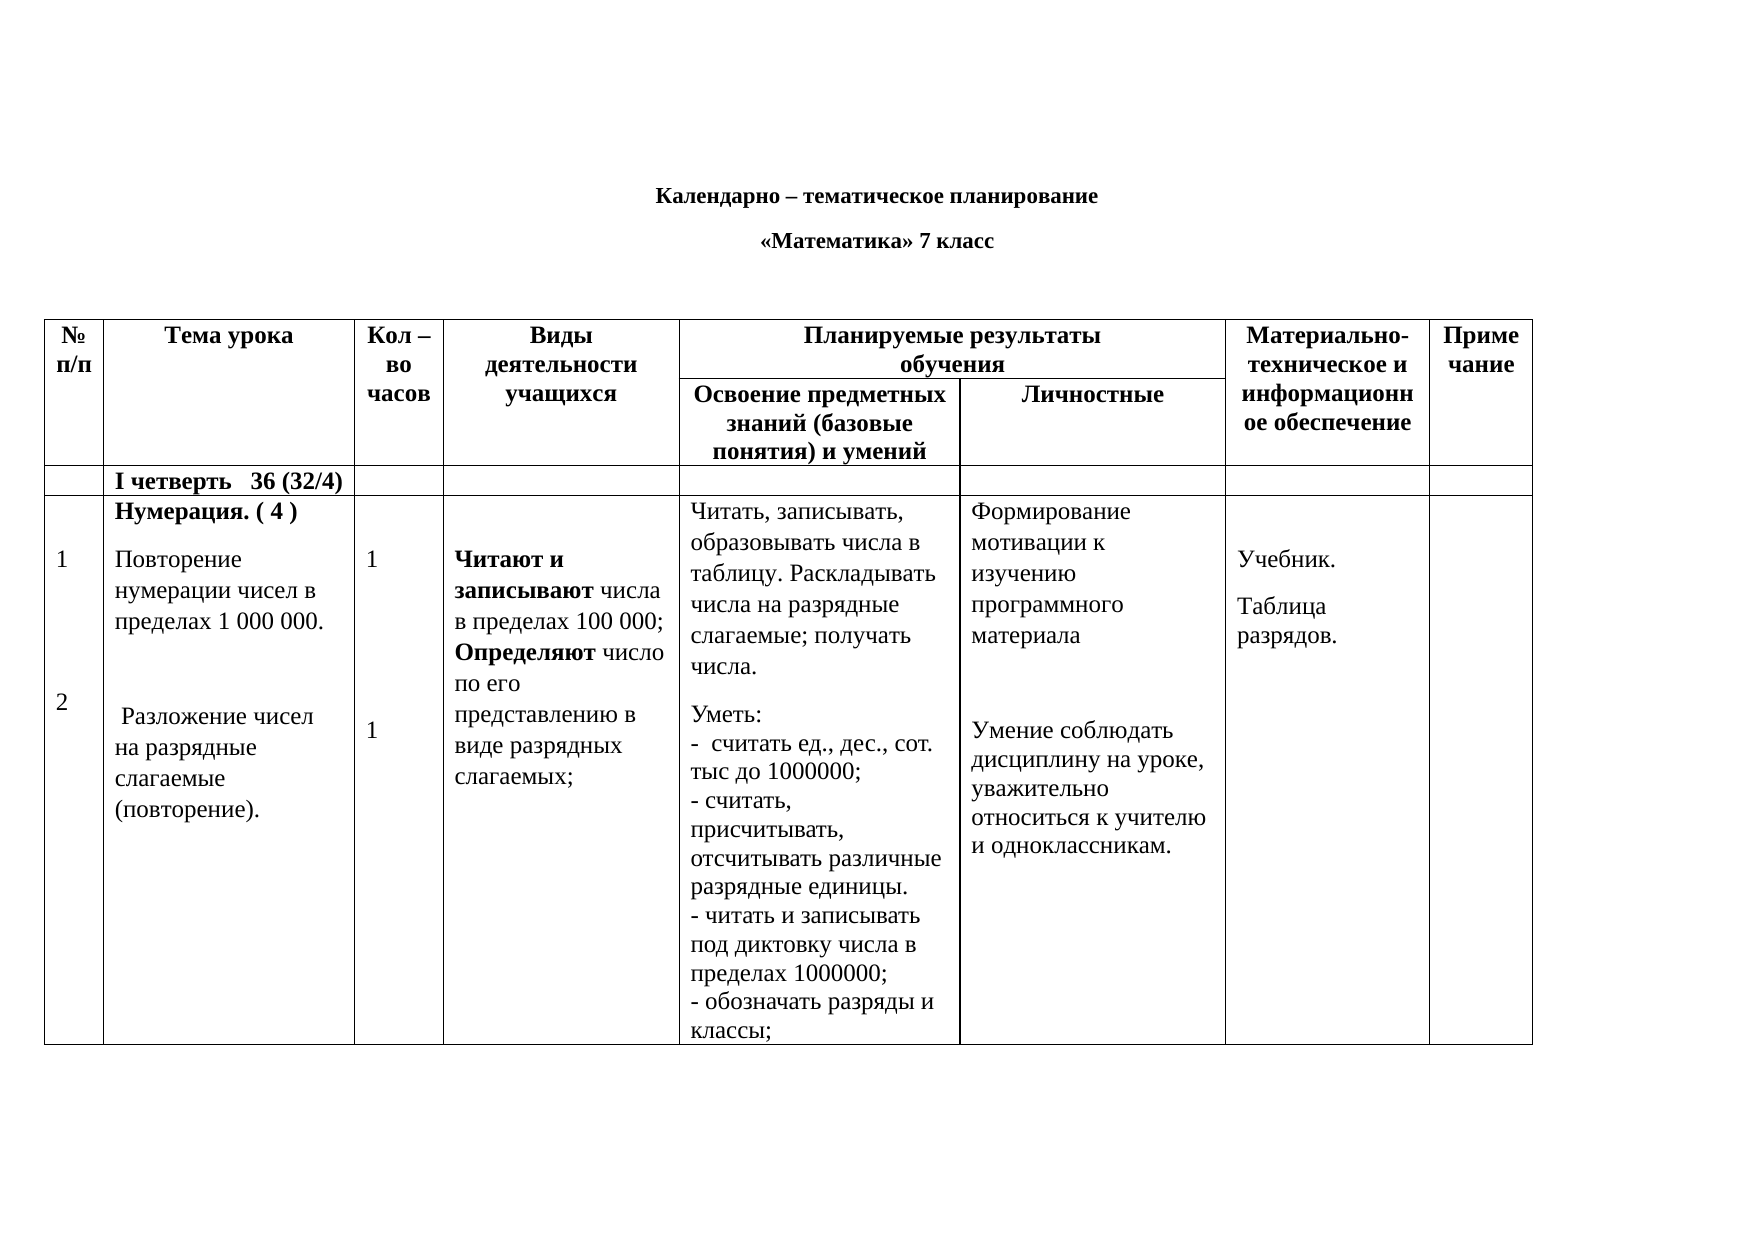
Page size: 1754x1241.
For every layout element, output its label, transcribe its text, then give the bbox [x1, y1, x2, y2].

table_header Материально-техническое и информационное обеспечение [1226, 320, 1429, 465]
table_cell 1 1 [355, 496, 443, 1044]
table_header № п/п [45, 320, 103, 465]
table_cell [680, 466, 959, 495]
table_cell Личностные [961, 379, 1225, 465]
table_cell [355, 466, 443, 495]
text «Математика» 7 класс [118, 227, 1636, 254]
table_header Виды деятельности учащихся [444, 320, 679, 465]
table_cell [1226, 496, 1429, 1044]
table_header Планируемые результаты обучения [680, 320, 1225, 378]
table_cell [1430, 466, 1532, 495]
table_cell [444, 496, 679, 1044]
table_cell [680, 496, 959, 1044]
table_cell [444, 466, 679, 495]
table_cell Освоение предметных знаний (базовые понятия) и умений [680, 379, 959, 465]
table_cell [45, 466, 103, 495]
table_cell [104, 496, 354, 1044]
table_cell 1 2 [45, 496, 103, 1044]
text Календарно – тематическое планирование [118, 182, 1636, 209]
table_cell [1226, 466, 1429, 495]
table_cell [1430, 496, 1532, 1044]
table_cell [961, 496, 1225, 1044]
table_header Тема урока [104, 320, 354, 465]
table_header Кол – во часов [355, 320, 443, 465]
table_cell I четверть 36 (32/4) [104, 466, 354, 495]
table_cell [961, 466, 1225, 495]
table_header Примечание [1430, 320, 1532, 465]
